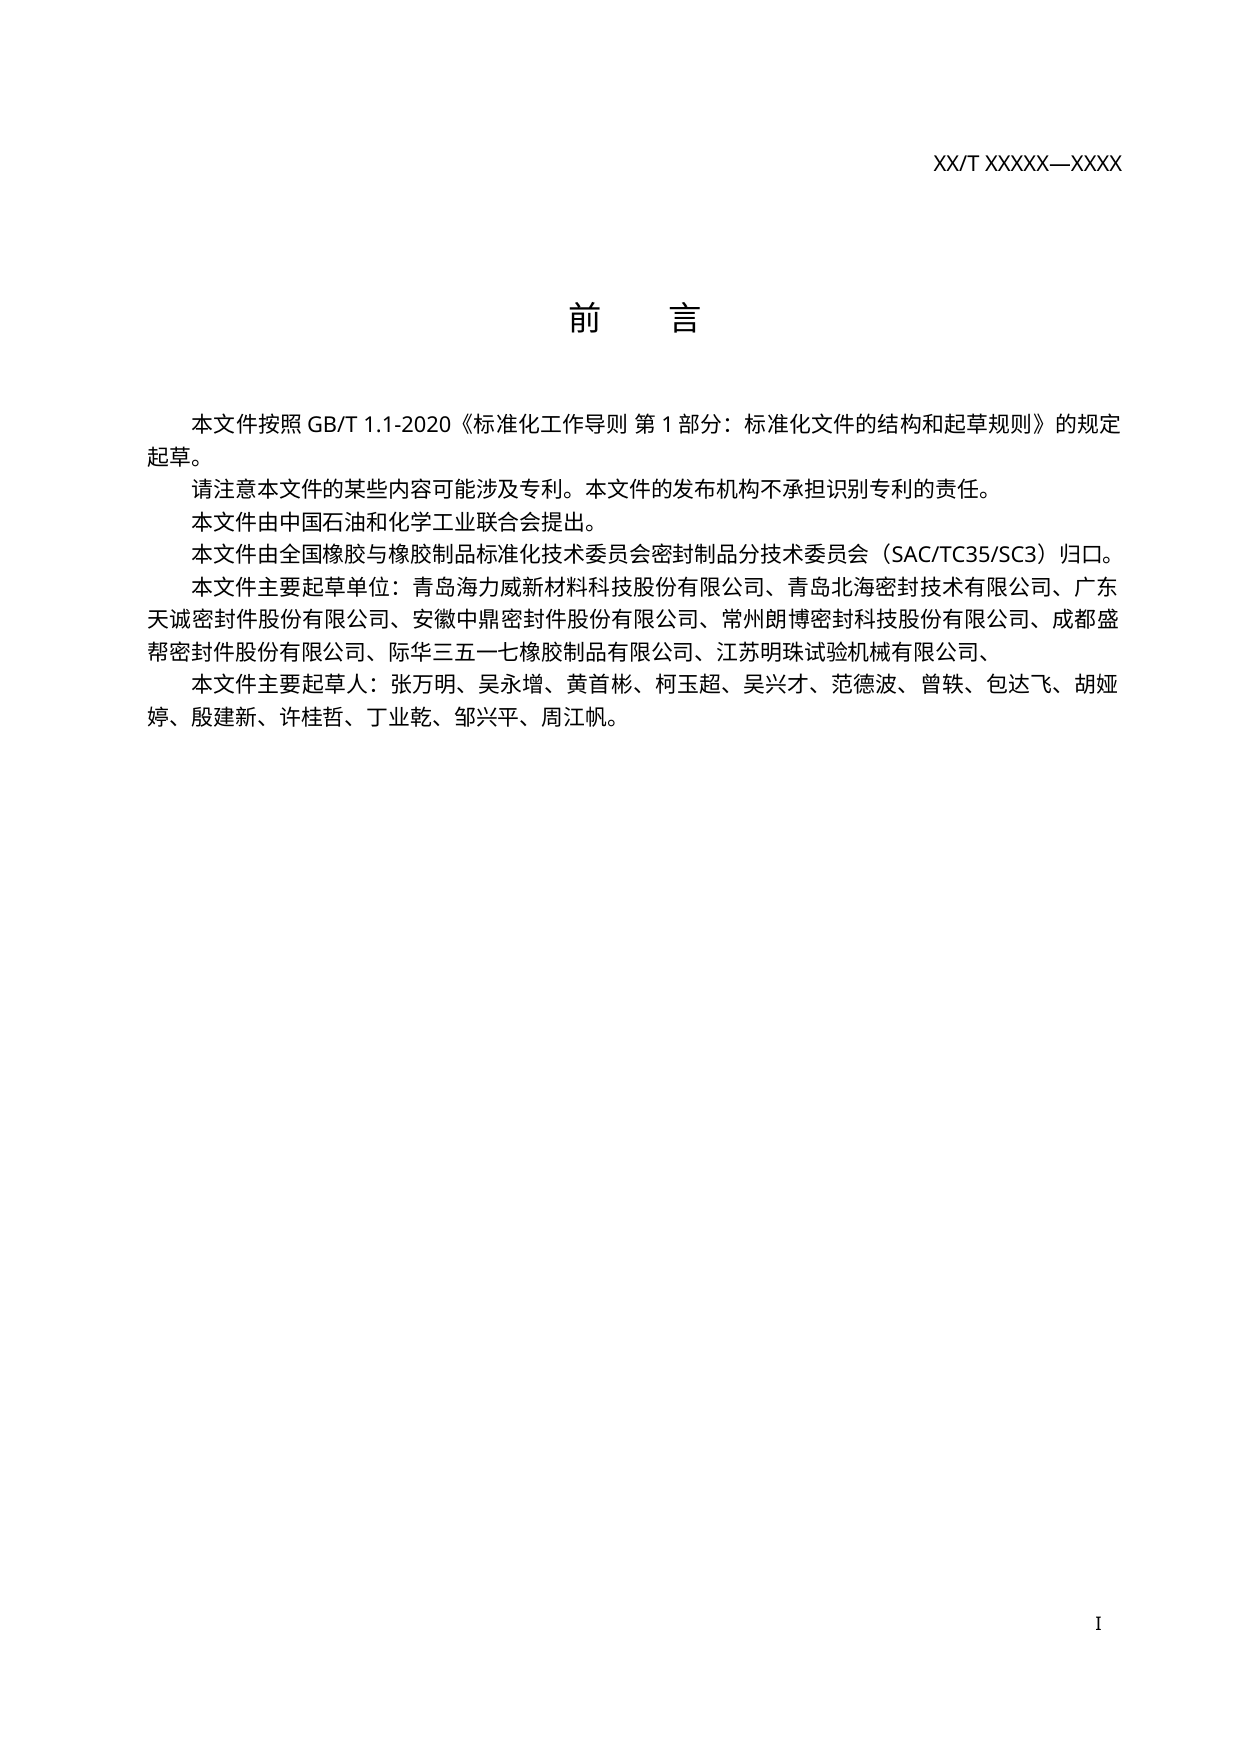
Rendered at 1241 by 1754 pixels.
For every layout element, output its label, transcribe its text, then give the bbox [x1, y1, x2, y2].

text 本文件由中国石油和化学工业联合会提出。 [148, 504, 1122, 537]
text 前 言 [148, 283, 1122, 348]
text 本文件主要起草单位：青岛海力威新材料科技股份有限公司、青岛北海密封技术有限公司、广东天诚密封件股份有限公司、安徽中鼎密封件股份有限公司、常州朗博密封科技股份有限公司、成都盛帮密封件股份有限公司、际华三五一七橡胶制品有限公司、江苏明珠试验机械有限公司、 [148, 569, 1122, 667]
text 本文件主要起草人：张万明、吴永增、黄首彬、柯玉超、吴兴才、范德波、曾轶、包达飞、胡娅婷、殷建新、许桂哲、丁业乾、邹兴平、周江帆。 [148, 667, 1122, 732]
text 请注意本文件的某些内容可能涉及专利。本文件的发布机构不承担识别专利的责任。 [148, 472, 1122, 504]
text 本文件由全国橡胶与橡胶制品标准化技术委员会密封制品分技术委员会（SAC/TC35/SC3）归口。 [148, 537, 1122, 569]
text 本文件按照GB/T 1.1-2020《标准化工作导则 第1部分：标准化文件的结构和起草规则》的规定起草。 [148, 407, 1122, 472]
